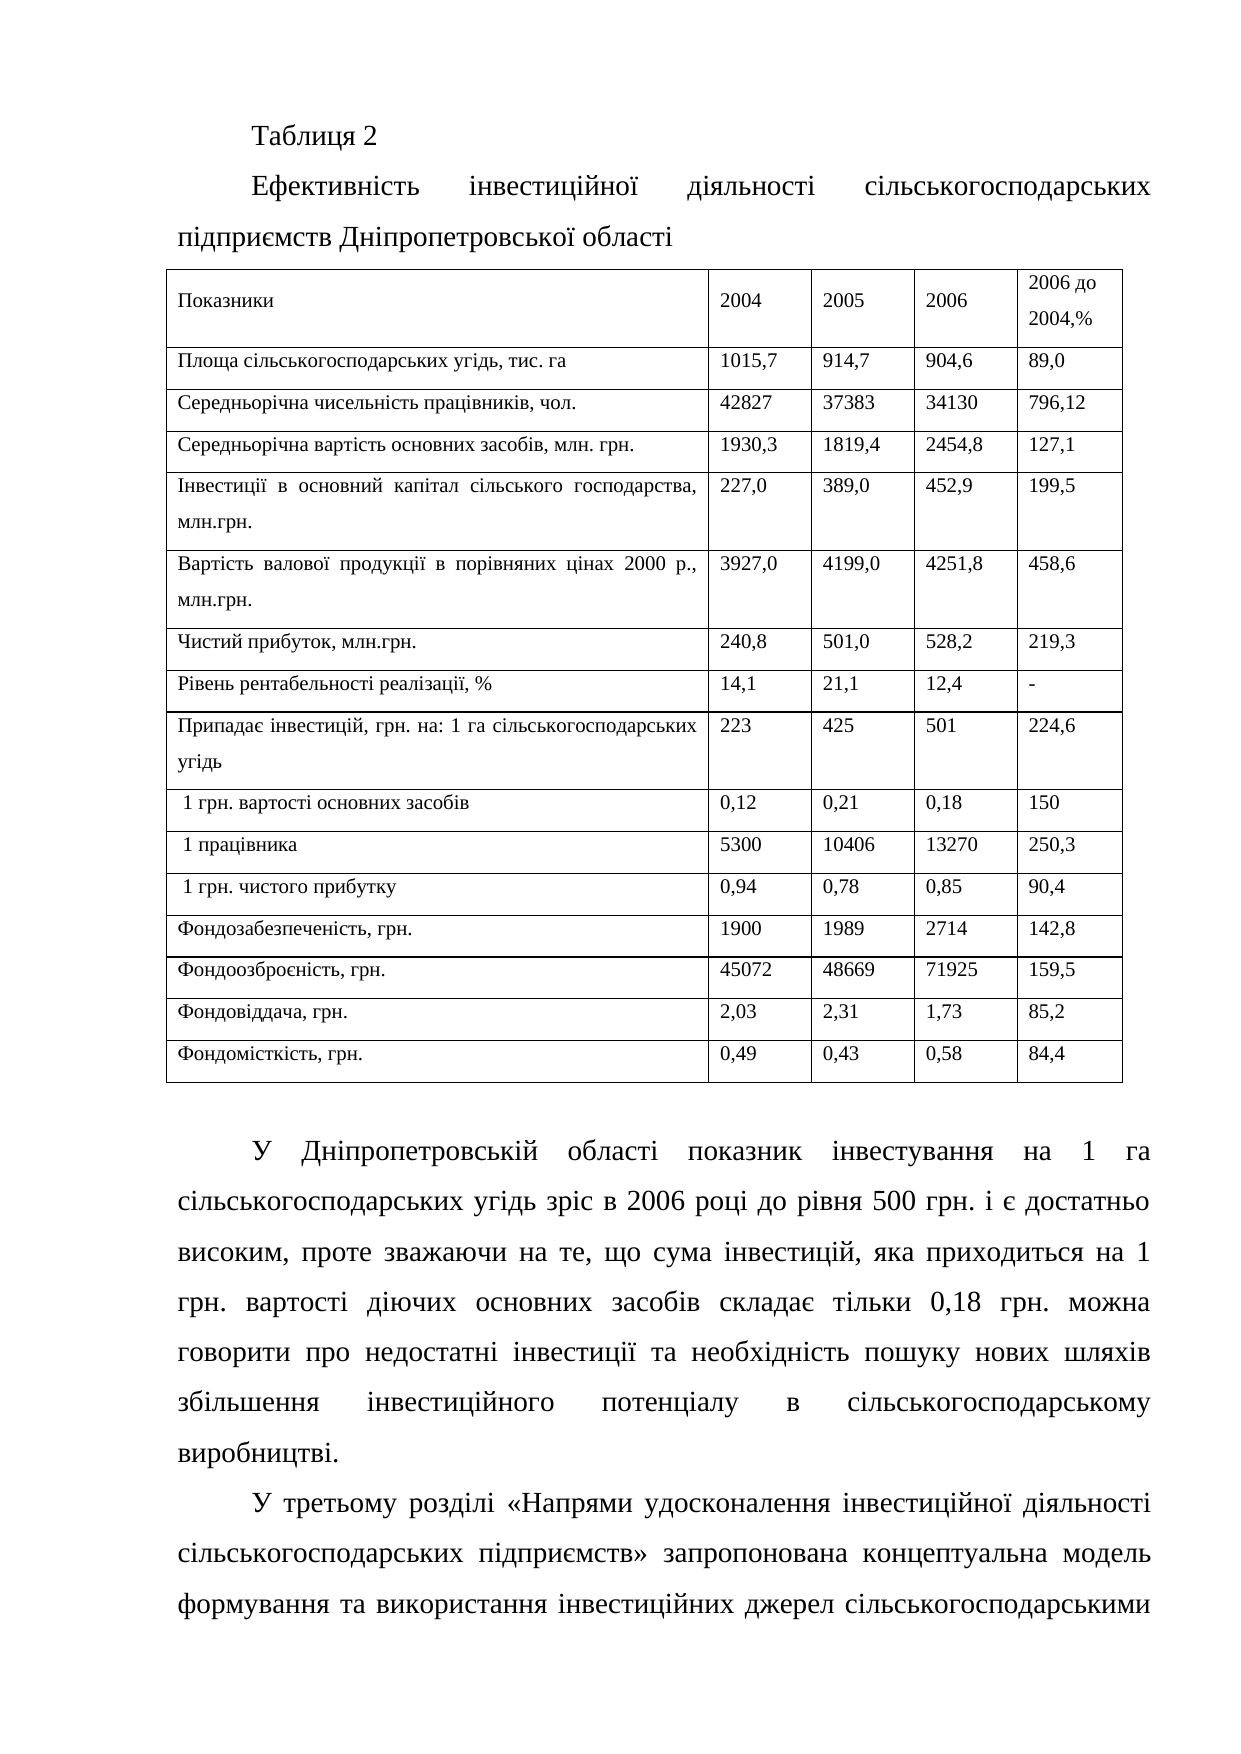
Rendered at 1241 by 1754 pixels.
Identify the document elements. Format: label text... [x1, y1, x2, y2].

table_cell 14,1 [709, 671, 811, 711]
table_cell 389,0 [812, 473, 914, 550]
table_cell 0,94 [709, 874, 811, 914]
table_cell 0,85 [915, 874, 1017, 914]
table_cell 1 працівника [167, 832, 708, 873]
table_cell 89,0 [1018, 348, 1122, 389]
table_cell Інвестиції в основний капітал сільського господарства, млн.грн. [167, 473, 708, 550]
table_cell 45072 [709, 958, 811, 998]
table_header 2005 [812, 270, 914, 347]
table_cell 199,5 [1018, 473, 1122, 550]
table_header 2006 до 2004,% [1018, 270, 1122, 347]
table_cell 1015,7 [709, 348, 811, 389]
table_cell 42827 [709, 390, 811, 431]
table_cell 159,5 [1018, 958, 1122, 998]
table_cell 1930,3 [709, 432, 811, 472]
table_cell 2714 [915, 916, 1017, 956]
table_cell Середньорічна чисельність працівників, чол. [167, 390, 708, 431]
table_cell 452,9 [915, 473, 1017, 550]
table_cell 2,31 [812, 999, 914, 1040]
table_cell 142,8 [1018, 916, 1122, 956]
table_cell 4199,0 [812, 551, 914, 628]
text Ефективність інвестиційної діяльності сільськогосподарських підприємств Дніпропетровської області [177, 168, 1152, 252]
table_cell 904,6 [915, 348, 1017, 389]
table_cell 0,12 [709, 790, 811, 831]
table_cell 425 [812, 713, 914, 789]
table_cell 21,1 [812, 671, 914, 711]
table_cell 85,2 [1018, 999, 1122, 1040]
table_cell Рівень рентабельності реалізації, % [167, 671, 708, 711]
table_cell 240,8 [709, 629, 811, 670]
table_cell Середньорічна вартість основних засобів, млн. грн. [167, 432, 708, 472]
table_cell 4251,8 [915, 551, 1017, 628]
table_cell Фондовіддача, грн. [167, 999, 708, 1040]
table_cell 84,4 [1018, 1041, 1122, 1082]
table_cell 0,43 [812, 1041, 914, 1082]
table_cell 0,21 [812, 790, 914, 831]
table_cell 0,49 [709, 1041, 811, 1082]
table_cell 1 грн. вартості основних засобів [167, 790, 708, 831]
table_cell 3927,0 [709, 551, 811, 628]
table_cell 2454,8 [915, 432, 1017, 472]
table_cell 796,12 [1018, 390, 1122, 431]
table_cell 34130 [915, 390, 1017, 431]
table_cell 1900 [709, 916, 811, 956]
text У Дніпропетровській області показник інвестування на 1 га сільськогосподарських угідь зріс в 2006 році до рівня 500 грн. і є достатньо високим, проте зважаючи на те, що сума інвестицій, яка приходиться на 1 грн. вартості діючих основних засобів складає тільки 0,18 грн. можна говорити про недостатні інвестиції та необхідність пошуку нових шляхів збільшення інвестиційного потенціалу в сільськогосподарському виробництві. [177, 1133, 1152, 1468]
table_cell Вартість валової продукції в порівняних цінах 2000 р., млн.грн. [167, 551, 708, 628]
table_cell 90,4 [1018, 874, 1122, 914]
table_cell 71925 [915, 958, 1017, 998]
table_cell 13270 [915, 832, 1017, 873]
table_cell 227,0 [709, 473, 811, 550]
table_cell 1 грн. чистого прибутку [167, 874, 708, 914]
table_cell 0,78 [812, 874, 914, 914]
table_cell 458,6 [1018, 551, 1122, 628]
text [177, 1485, 1152, 1619]
table_cell 127,1 [1018, 432, 1122, 472]
table_cell 1819,4 [812, 432, 914, 472]
text Таблиця 2 [177, 118, 1152, 152]
table_header 2004 [709, 270, 811, 347]
table_cell - [1018, 671, 1122, 711]
table_cell 250,3 [1018, 832, 1122, 873]
table_cell 501,0 [812, 629, 914, 670]
table_cell 150 [1018, 790, 1122, 831]
table_cell Фондозабезпеченість, грн. [167, 916, 708, 956]
table_cell 12,4 [915, 671, 1017, 711]
table_cell 0,58 [915, 1041, 1017, 1082]
table_cell 1989 [812, 916, 914, 956]
table_cell Фондомісткість, грн. [167, 1041, 708, 1082]
table_cell 914,7 [812, 348, 914, 389]
table_cell Площа сільськогосподарських угідь, тис. га [167, 348, 708, 389]
table_header Показники [167, 270, 708, 347]
table_cell 48669 [812, 958, 914, 998]
table_cell 224,6 [1018, 713, 1122, 789]
table_cell 5300 [709, 832, 811, 873]
table_cell 223 [709, 713, 811, 789]
table_header 2006 [915, 270, 1017, 347]
table_cell Припадає інвестицій, грн. на: 1 га сільськогосподарських угідь [167, 713, 708, 789]
table_cell 219,3 [1018, 629, 1122, 670]
table_cell 528,2 [915, 629, 1017, 670]
table_cell Чистий прибуток, млн.грн. [167, 629, 708, 670]
table_cell 501 [915, 713, 1017, 789]
table_cell Фондоозброєність, грн. [167, 958, 708, 998]
table_cell 0,18 [915, 790, 1017, 831]
table_cell 10406 [812, 832, 914, 873]
table_cell 37383 [812, 390, 914, 431]
table_cell 2,03 [709, 999, 811, 1040]
table_cell 1,73 [915, 999, 1017, 1040]
